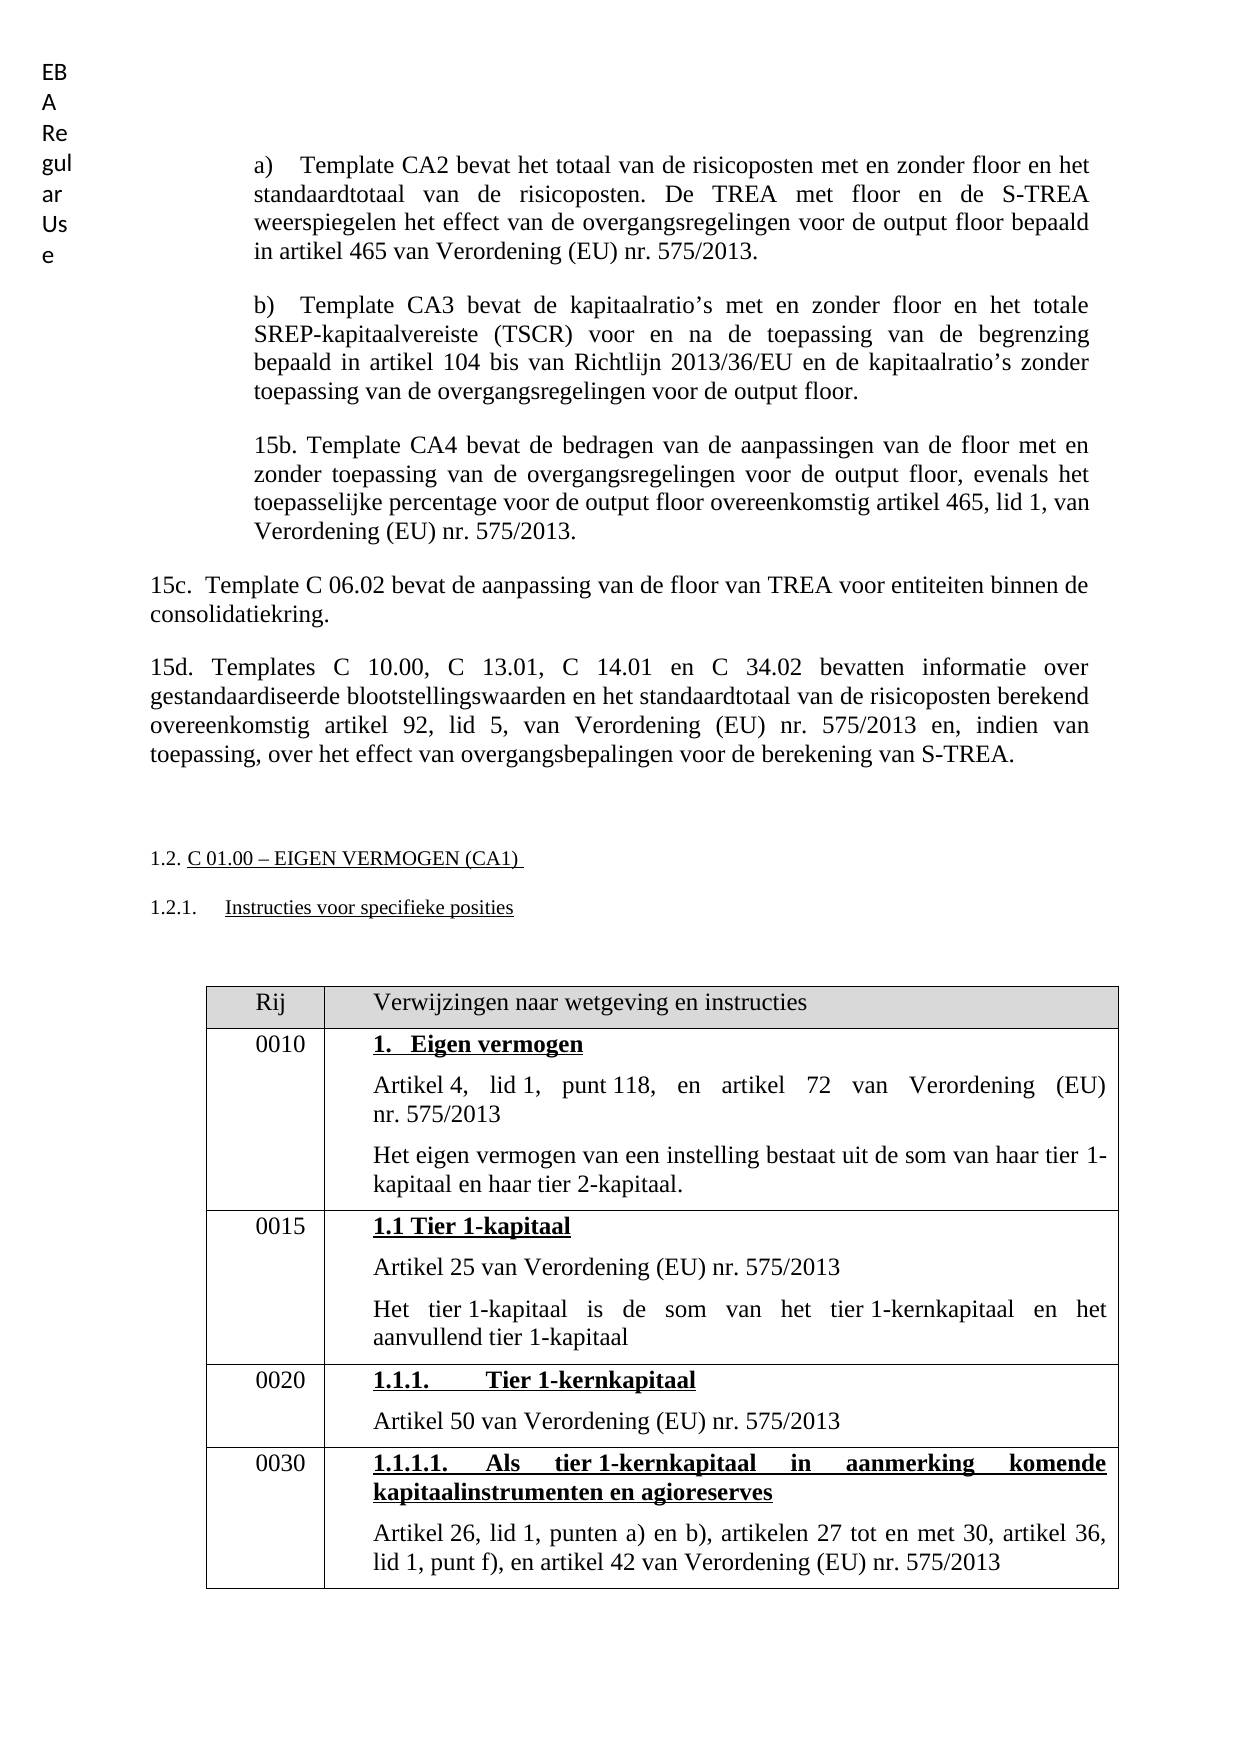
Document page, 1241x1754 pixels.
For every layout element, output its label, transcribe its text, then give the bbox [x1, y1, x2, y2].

list a) Template CA2 bevat het totaal van de risicoposten met en zonder floor en het standaardtotaal van de risicoposten. De TREA met floor en de S-TREA weerspiegelen het effect van de overgangsregelingen voor de output floor bepaald in artikel 465 van Verordening (EU) nr. 575/2013. [253, 150, 1090, 265]
table_cell 0010 [207, 1029, 324, 1210]
list 1.2.1. Instructies voor specifieke posities [150, 895, 1090, 919]
list 15b. Template CA4 bevat de bedragen van de aanpassingen van de floor met en zonder toepassing van de overgangsregelingen voor de output floor, evenals het toepasselijke percentage voor de output floor overeenkomstig artikel 465, lid 1, van Verordening (EU) nr. 575/2013. [253, 430, 1090, 545]
list b) Template CA3 bevat de kapitaalratio’s met en zonder floor en het totale SREP-kapitaalvereiste (TSCR) voor en na de toepassing van de begrenzing bepaald in artikel 104 bis van Richtlijn 2013/36/EU en de kapitaalratio’s zonder toepassing van de overgangsregelingen voor de output floor. [253, 290, 1090, 405]
table_cell 1.1.1. Tier 1-kernkapitaal Artikel 50 van Verordening (EU) nr. 575/2013 [325, 1365, 1118, 1447]
table_cell 0030 [207, 1448, 324, 1588]
list 1.2. C 01.00 – EIGEN VERMOGEN (CA1) [150, 846, 1090, 870]
table_cell 0015 [207, 1211, 324, 1364]
table_header Verwijzingen naar wetgeving en instructies [325, 987, 1118, 1028]
table_header Rij [207, 987, 324, 1028]
table_cell 1. Eigen vermogen Artikel 4, lid 1, punt 118, en artikel 72 van Verordening (EU) nr. 575/2013 Het eigen vermogen van een instelling bestaat uit de som van haar tier 1-kapitaal en haar tier 2-kapitaal. [325, 1029, 1118, 1210]
list 15c. Template C 06.02 bevat de aanpassing van de floor van TREA voor entiteiten binnen de consolidatiekring. [150, 570, 1090, 627]
table_cell 1.1 Tier 1-kapitaal Artikel 25 van Verordening (EU) nr. 575/2013 Het tier 1-kapitaal is de som van het tier 1-kernkapitaal en het aanvullend tier 1-kapitaal [325, 1211, 1118, 1364]
table_cell 1.1.1.1. Als tier 1-kernkapitaal in aanmerking komende kapitaalinstrumenten en agioreserves Artikel 26, lid 1, punten a) en b), artikelen 27 tot en met 30, artikel 36, lid 1, punt f), en artikel 42 van Verordening (EU) nr. 575/2013 [325, 1448, 1118, 1588]
list 15d. Templates C 10.00, C 13.01, C 14.01 en C 34.02 bevatten informatie over gestandaardiseerde blootstellingswaarden en het standaardtotaal van de risicoposten berekend overeenkomstig artikel 92, lid 5, van Verordening (EU) nr. 575/2013 en, indien van toepassing, over het effect van overgangsbepalingen voor de berekening van S-TREA. [150, 652, 1090, 767]
table_cell 0020 [207, 1365, 324, 1447]
